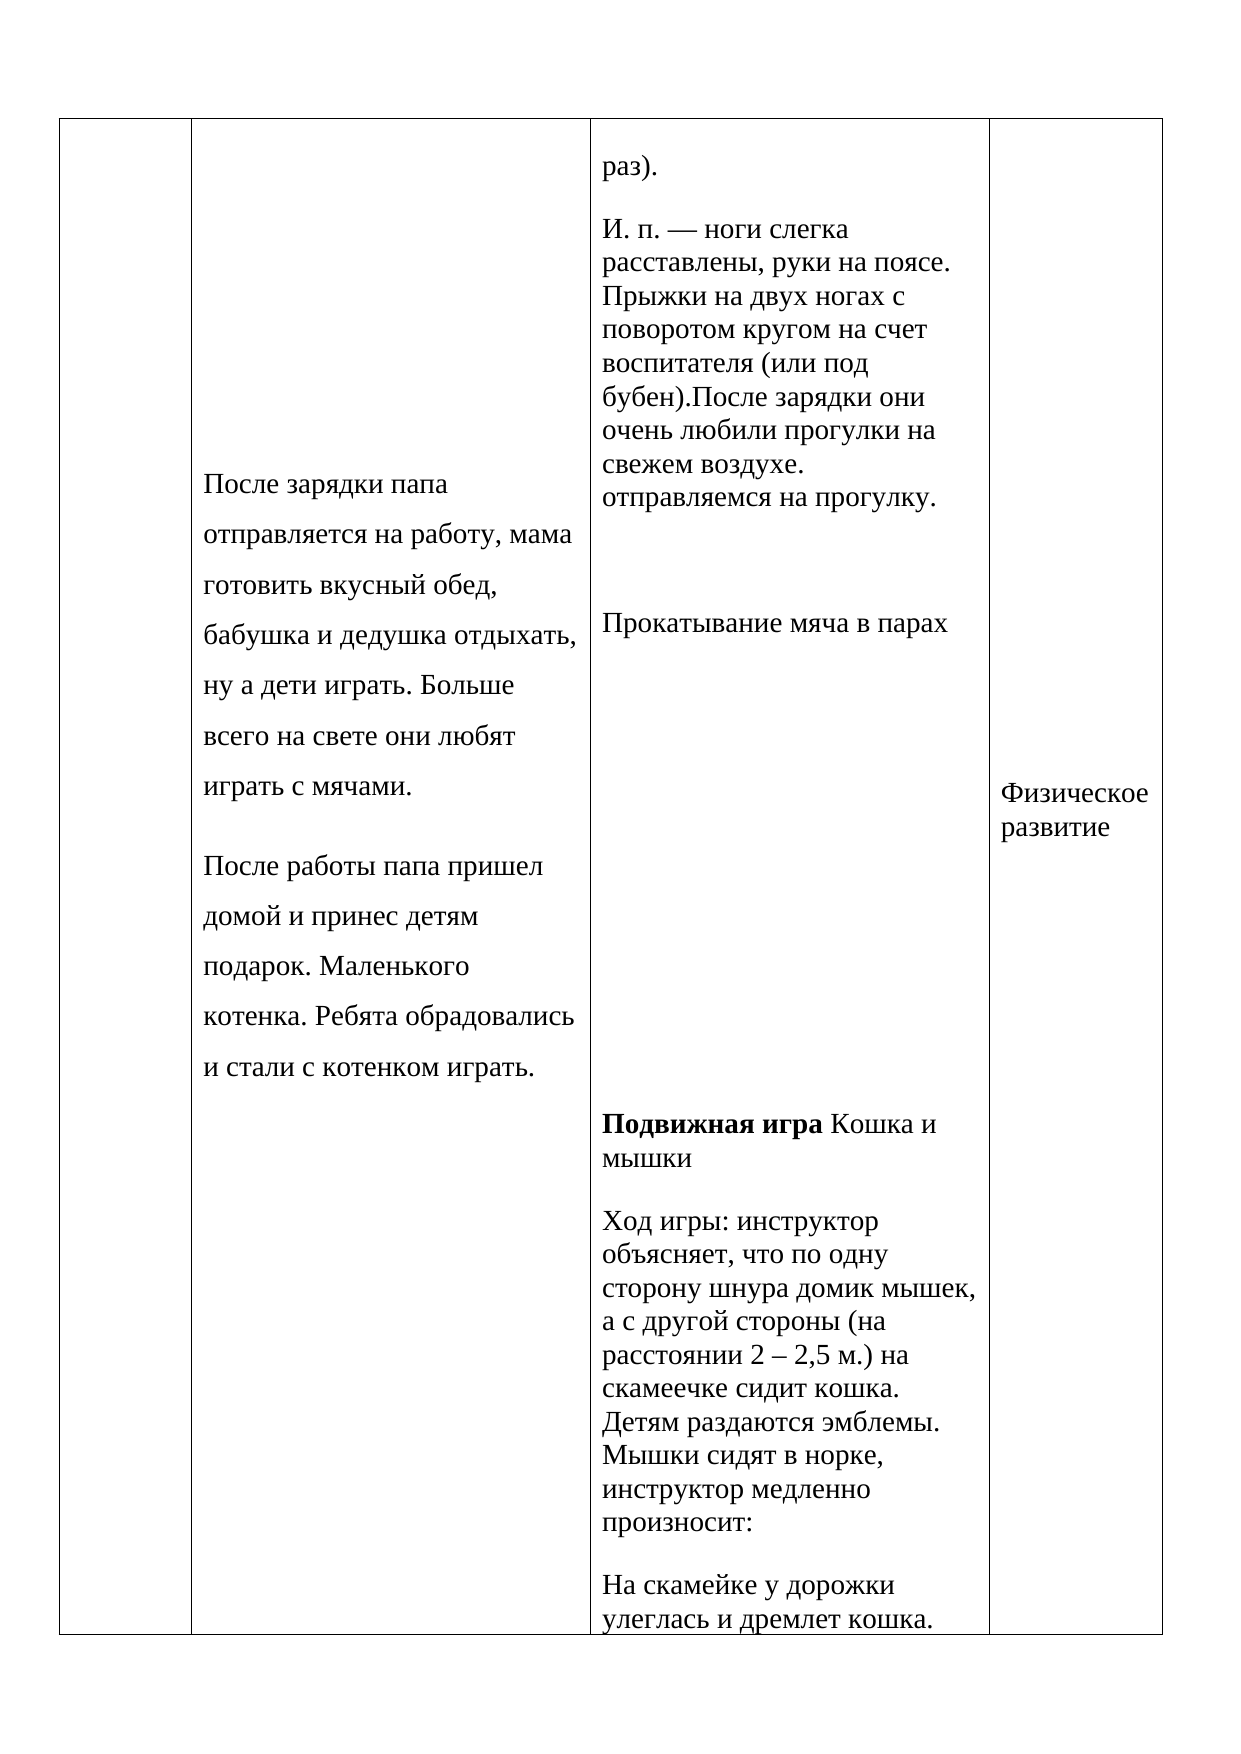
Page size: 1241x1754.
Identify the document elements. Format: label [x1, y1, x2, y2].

table_cell [591, 119, 989, 1634]
table_cell [990, 119, 1162, 1634]
table_cell [192, 119, 590, 1634]
table_cell [60, 119, 191, 1634]
